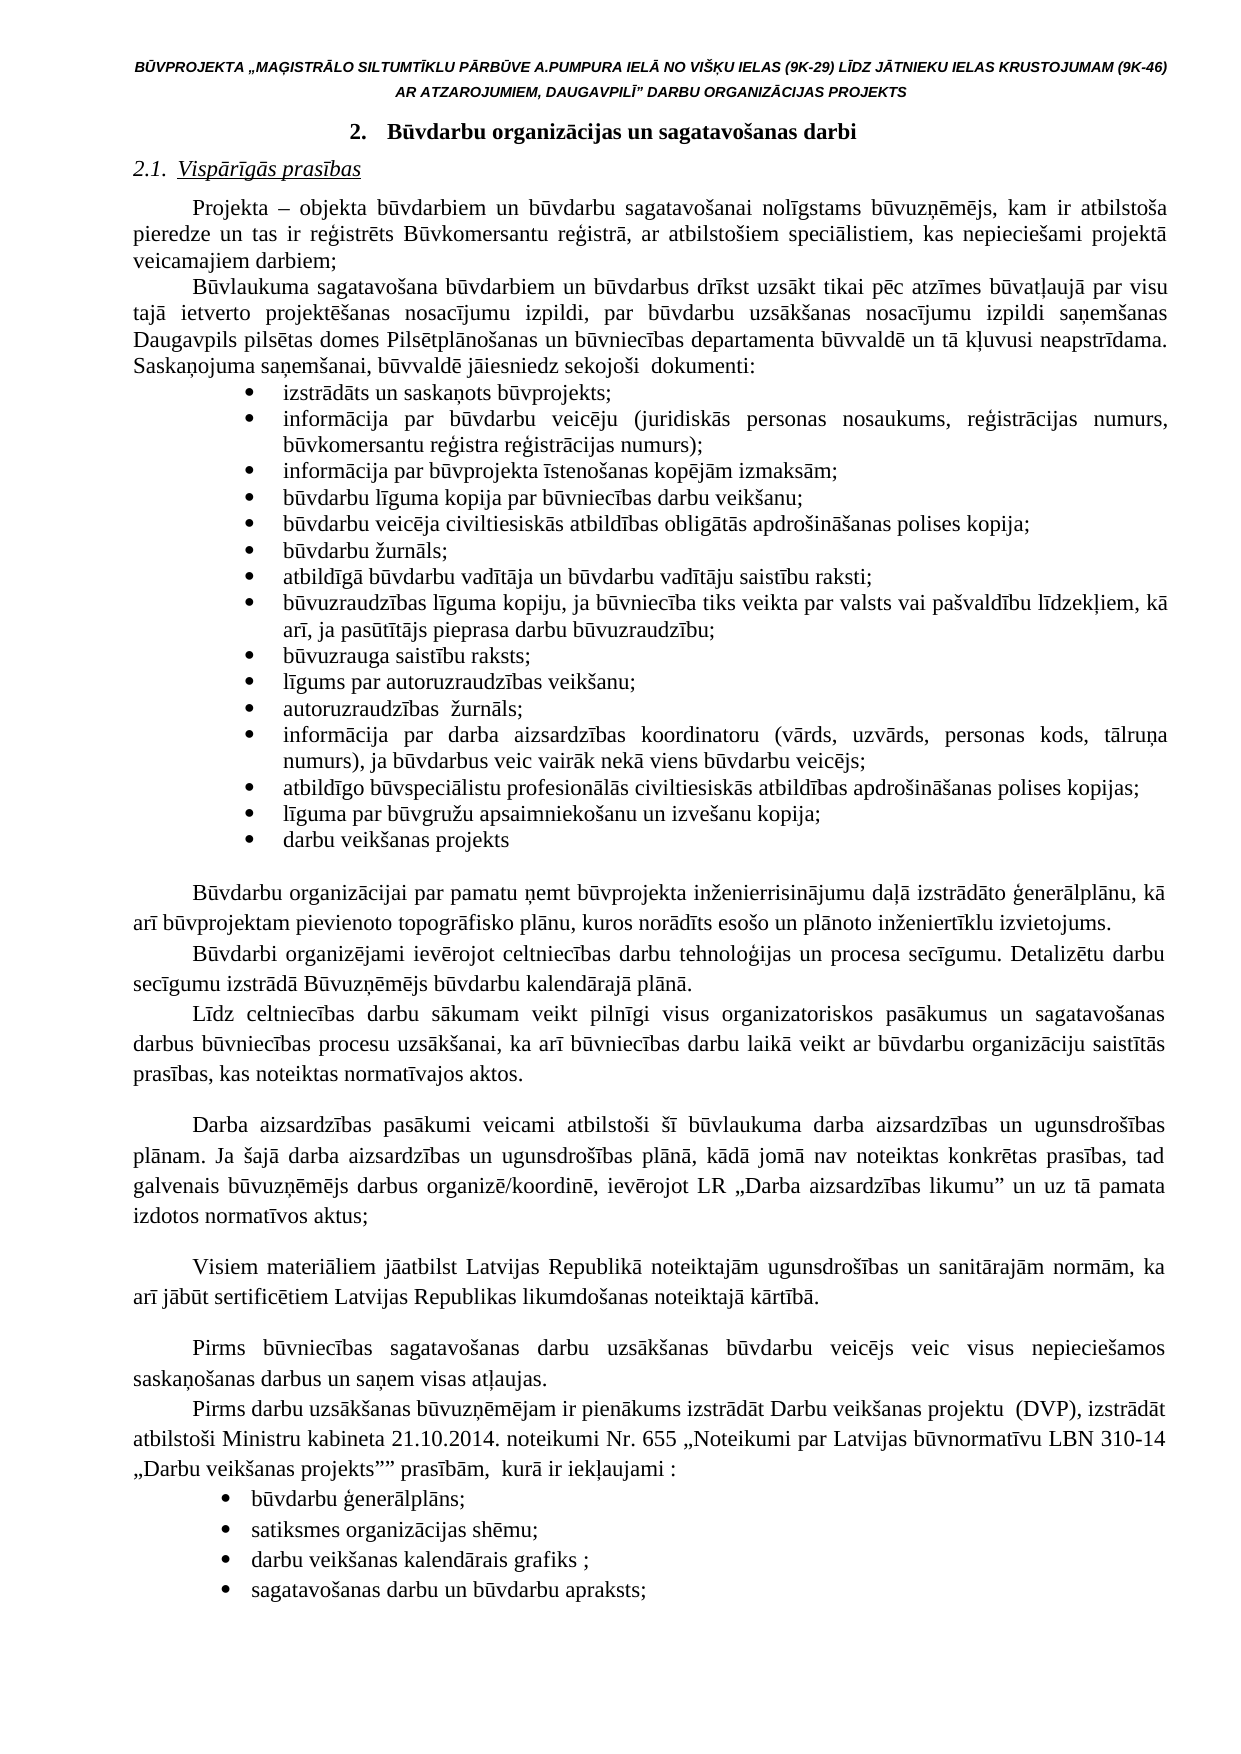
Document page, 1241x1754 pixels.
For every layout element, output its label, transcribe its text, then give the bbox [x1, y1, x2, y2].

list satiksmes organizācijas shēmu; [222, 1516, 1111, 1542]
text Projekta – objekta būvdarbiem un būvdarbu sagatavošanai nolīgstams būvuzņēmējs, kam ir atbilstoša pieredze un tas ir reģistrēts Būvkomersantu reģistrā, ar atbilstošiem speciālistiem, kas nepieciešami projektā veicamajiem darbiem; [133, 194, 1169, 273]
list atbildīgo būvspeciālistu profesionālās civiltiesiskās atbildības apdrošināšanas polises kopijas; [245, 774, 1169, 800]
list darbu veikšanas projekts [245, 827, 1169, 853]
list darbu veikšanas kalendārais grafiks ; [222, 1546, 1111, 1572]
list Pirms būvniecības sagatavošanas darbu uzsākšanas būvdarbu veicējs veic visus nepieciešamos saskaņošanas darbus un saņem visas atļaujas. [133, 1334, 1167, 1391]
list informācija par darba aizsardzības koordinatoru (vārds, uzvārds, personas kods, tālruņa numurs), ja būvdarbus veic vairāk nekā viens būvdarbu veicējs; [245, 721, 1169, 774]
list būvuzraudzības līguma kopiju, ja būvniecība tiks veikta par valsts vai pašvaldību līdzekļiem, kā arī, ja pasūtītājs pieprasa darbu būvuzraudzību; [245, 589, 1169, 642]
list būvdarbu veicēja civiltiesiskās atbildības obligātās apdrošināšanas polises kopija; [245, 510, 1169, 537]
list Līdz celtniecības darbu sākumam veikt pilnīgi visus organizatoriskos pasākumus un sagatavošanas darbus būvniecības procesu uzsākšanai, ka arī būvniecības darbu laikā veikt ar būvdarbu organizāciju saistītās prasības, kas noteiktas normatīvajos aktos. [133, 1000, 1167, 1087]
list Būvdarbu organizācijai par pamatu ņemt būvprojekta inženierrisinājumu daļā izstrādāto ģenerālplānu, kā arī būvprojektam pievienoto topogrāfisko plānu, kuros norādīts esošo un plānoto inženiertīklu izvietojums. [133, 879, 1167, 936]
list sagatavošanas darbu un būvdarbu apraksts; [222, 1576, 1111, 1602]
text Visiem materiāliem jāatbilst Latvijas Republikā noteiktajām ugunsdrošības un sanitārajām normām, ka arī jābūt sertificētiem Latvijas Republikas likumdošanas noteiktajā kārtībā. [133, 1253, 1166, 1310]
list Būvdarbi organizējami ievērojot celtniecības darbu tehnoloģijas un procesa secīgumu. Detalizētu darbu secīgumu izstrādā Būvuzņēmējs būvdarbu kalendārajā plānā. [133, 940, 1167, 996]
subtitle Vispārīgās prasības [133, 154, 1169, 181]
list autoruzraudzības žurnāls; [245, 695, 1169, 721]
list būvdarbu līguma kopija par būvniecības darbu veikšanu; [245, 484, 1169, 510]
list līgums par autoruzraudzības veikšanu; [245, 668, 1169, 695]
list informācija par būvprojekta īstenošanas kopējām izmaksām; [245, 458, 1169, 484]
subtitle Būvdarbu organizācijas un sagatavošanas darbi [95, 118, 1111, 144]
list līguma par būvgružu apsaimniekošanu un izvešanu kopija; [245, 800, 1169, 827]
list būvuzrauga saistību raksts; [245, 642, 1169, 668]
list atbildīgā būvdarbu vadītāja un būvdarbu vadītāju saistību raksti; [245, 563, 1169, 589]
text Darba aizsardzības pasākumi veicami atbilstoši šī būvlaukuma darba aizsardzības un ugunsdrošības plānam. Ja šajā darba aizsardzības un ugunsdrošības plānā, kādā jomā nav noteiktas konkrētas prasības, tad galvenais būvuzņēmējs darbus organizē/koordinē, ievērojot LR „Darba aizsardzības likumu” un uz tā pamata izdotos normatīvos aktus; [133, 1112, 1166, 1228]
list izstrādāts un saskaņots būvprojekts; [245, 378, 1169, 405]
list informācija par būvdarbu veicēju (juridiskās personas nosaukums, reģistrācijas numurs, būvkomersantu reģistra reģistrācijas numurs); [245, 405, 1169, 458]
text Būvlaukuma sagatavošana būvdarbiem un būvdarbus drīkst uzsākt tikai pēc atzīmes būvatļaujā par visu tajā ietverto projektēšanas nosacījumu izpildi, par būvdarbu uzsākšanas nosacījumu izpildi saņemšanas Daugavpils pilsētas domes Pilsētplānošanas un būvniecības departamenta būvvaldē un tā kļuvusi neapstrīdama. Saskaņojuma saņemšanai, būvvaldē jāiesniedz sekojoši dokumenti: [133, 273, 1169, 378]
list būvdarbu žurnāls; [245, 537, 1169, 563]
list būvdarbu ģenerālplāns; [222, 1486, 1111, 1512]
list Pirms darbu uzsākšanas būvuzņēmējam ir pienākums izstrādāt Darbu veikšanas projektu (DVP), izstrādāt atbilstoši Ministru kabineta 21.10.2014. noteikumi Nr. 655 „Noteikumi par Latvijas būvnormatīvu LBN 310-14 „Darbu veikšanas projekts”” prasībām, kurā ir iekļaujami : [133, 1395, 1167, 1482]
